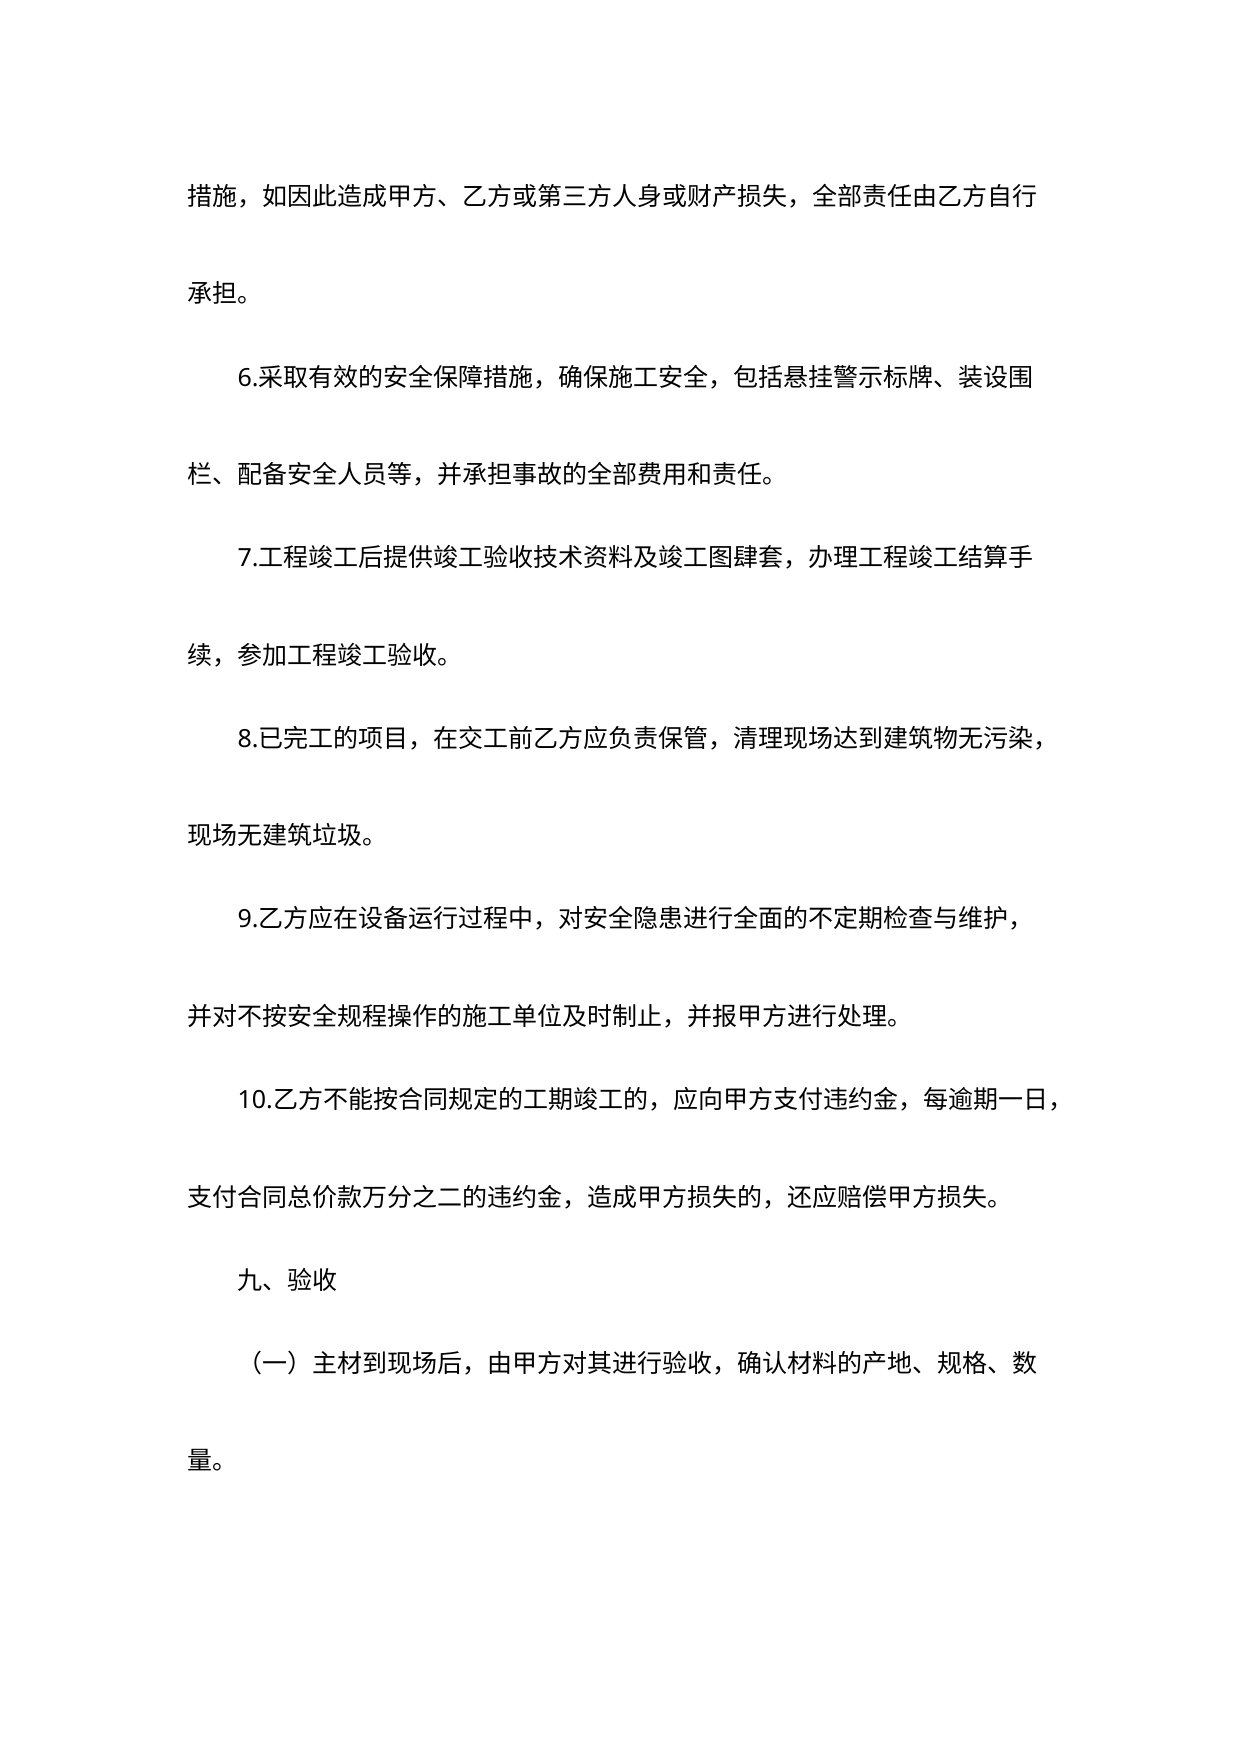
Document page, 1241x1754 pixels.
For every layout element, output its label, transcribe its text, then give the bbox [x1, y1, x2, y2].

text 10.乙方不能按合同规定的工期竣工的，应向甲方支付违约金，每逾期一日，支付合同总价款万分之二的违约金，造成甲方损失的，还应赔偿甲方损失。 [187, 1065, 1053, 1228]
text 九、验收 [187, 1246, 1053, 1311]
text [187, 162, 1053, 324]
text （一）主材到现场后，由甲方对其进行验收，确认材料的产地、规格、数量。 [187, 1329, 1053, 1491]
text 6.采取有效的安全保障措施，确保施工安全，包括悬挂警示标牌、装设围栏、配备安全人员等，并承担事故的全部费用和责任。 [187, 343, 1053, 505]
text 7.工程竣工后提供竣工验收技术资料及竣工图肆套，办理工程竣工结算手续，参加工程竣工验收。 [187, 523, 1053, 686]
text 9.乙方应在设备运行过程中，对安全隐患进行全面的不定期检查与维护，并对不按安全规程操作的施工单位及时制止，并报甲方进行处理。 [187, 884, 1053, 1047]
text 8.已完工的项目，在交工前乙方应负责保管，清理现场达到建筑物无污染，现场无建筑垃圾。 [187, 704, 1053, 866]
